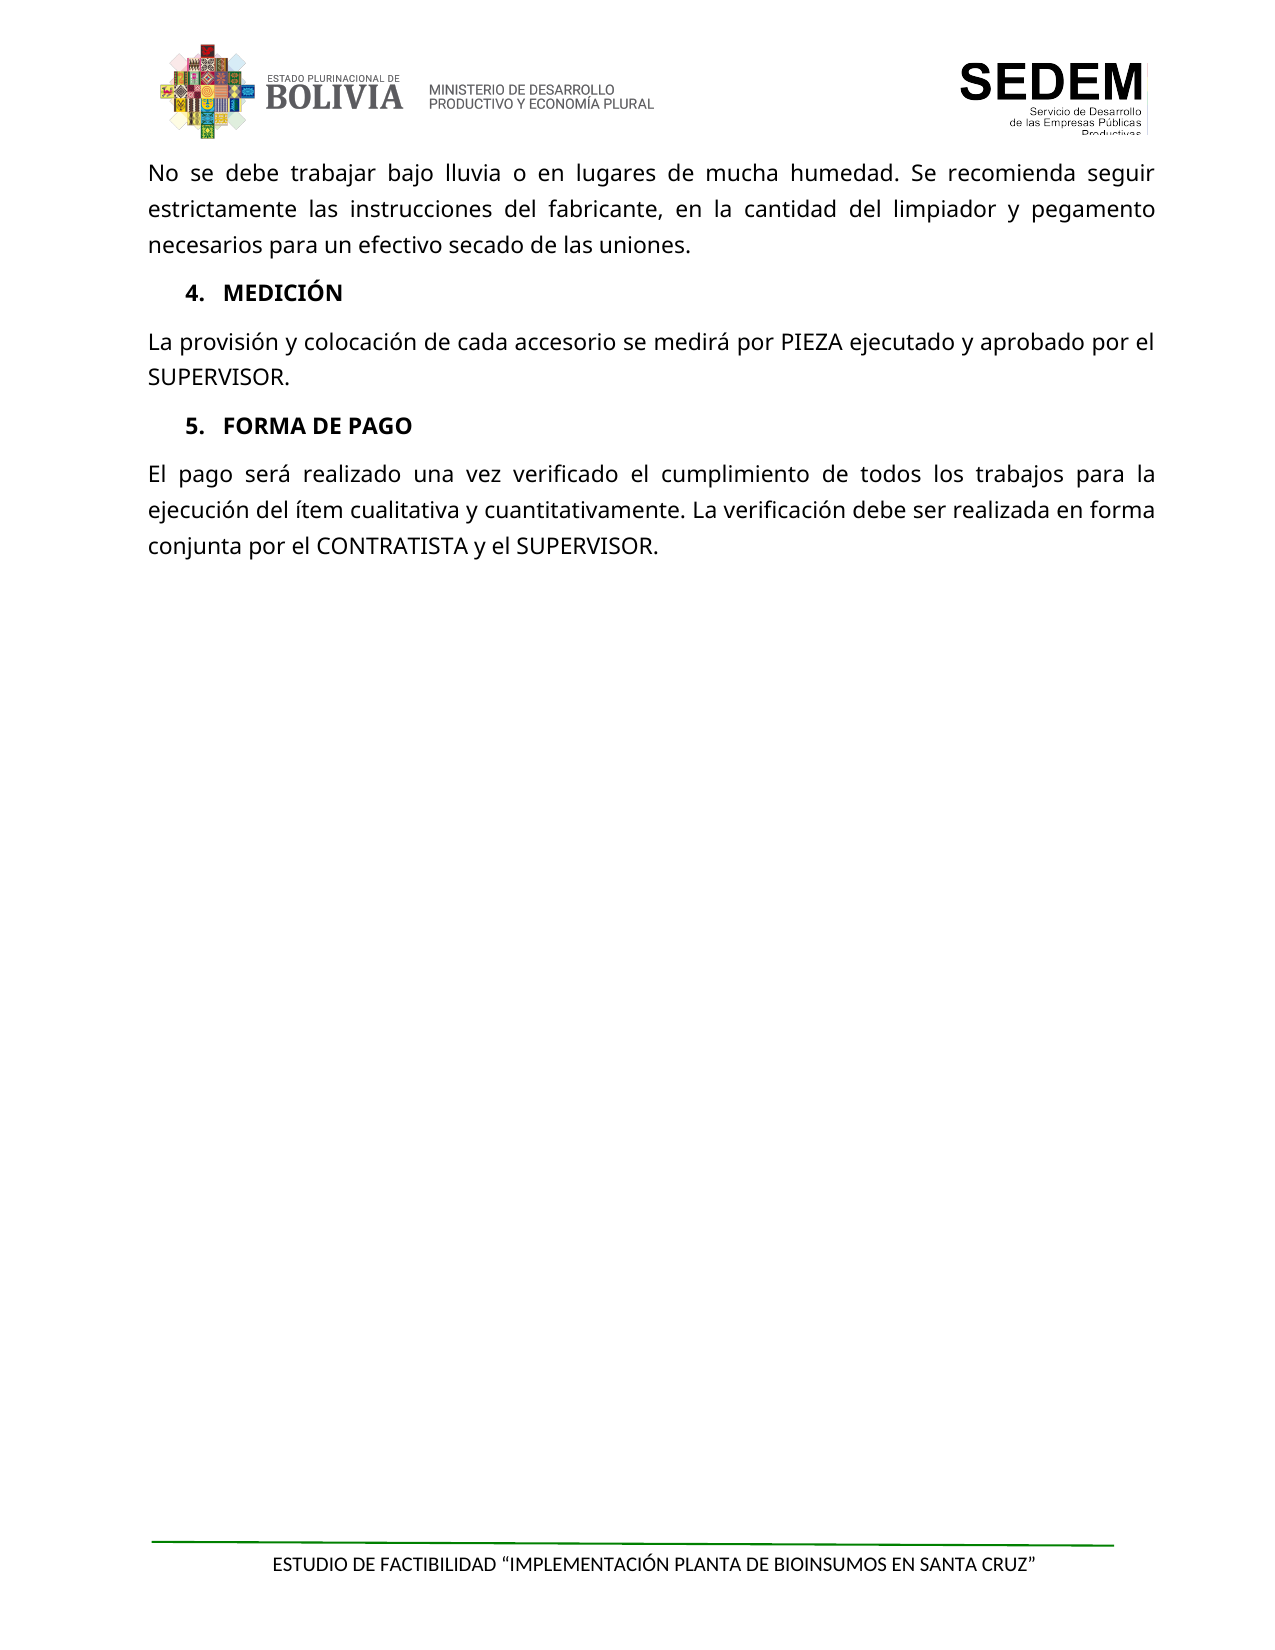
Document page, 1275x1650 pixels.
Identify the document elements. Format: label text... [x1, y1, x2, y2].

picture [147, 31, 654, 152]
list FORMA DE PAGO [185, 410, 1157, 441]
text El pago será realizado una vez verificado el cumplimiento de todos los trabajos para la ejecución del ítem cualitativa y cuantitativamente. La verificación debe ser realizada en forma conjunta por el CONTRATISTA y el SUPERVISOR. [148, 458, 1157, 561]
text La provisión y colocación de cada accesorio se medirá por PIEZA ejecutado y aprobado por el SUPERVISOR. [148, 325, 1157, 393]
picture [960, 62, 1148, 135]
list MEDICIÓN [185, 277, 1157, 308]
text No se debe trabajar bajo lluvia o en lugares de mucha humedad. Se recomienda seguir estrictamente las instrucciones del fabricante, en la cantidad del limpiador y pegamento necesarios para un efectivo secado de las uniones. [148, 118, 1157, 260]
